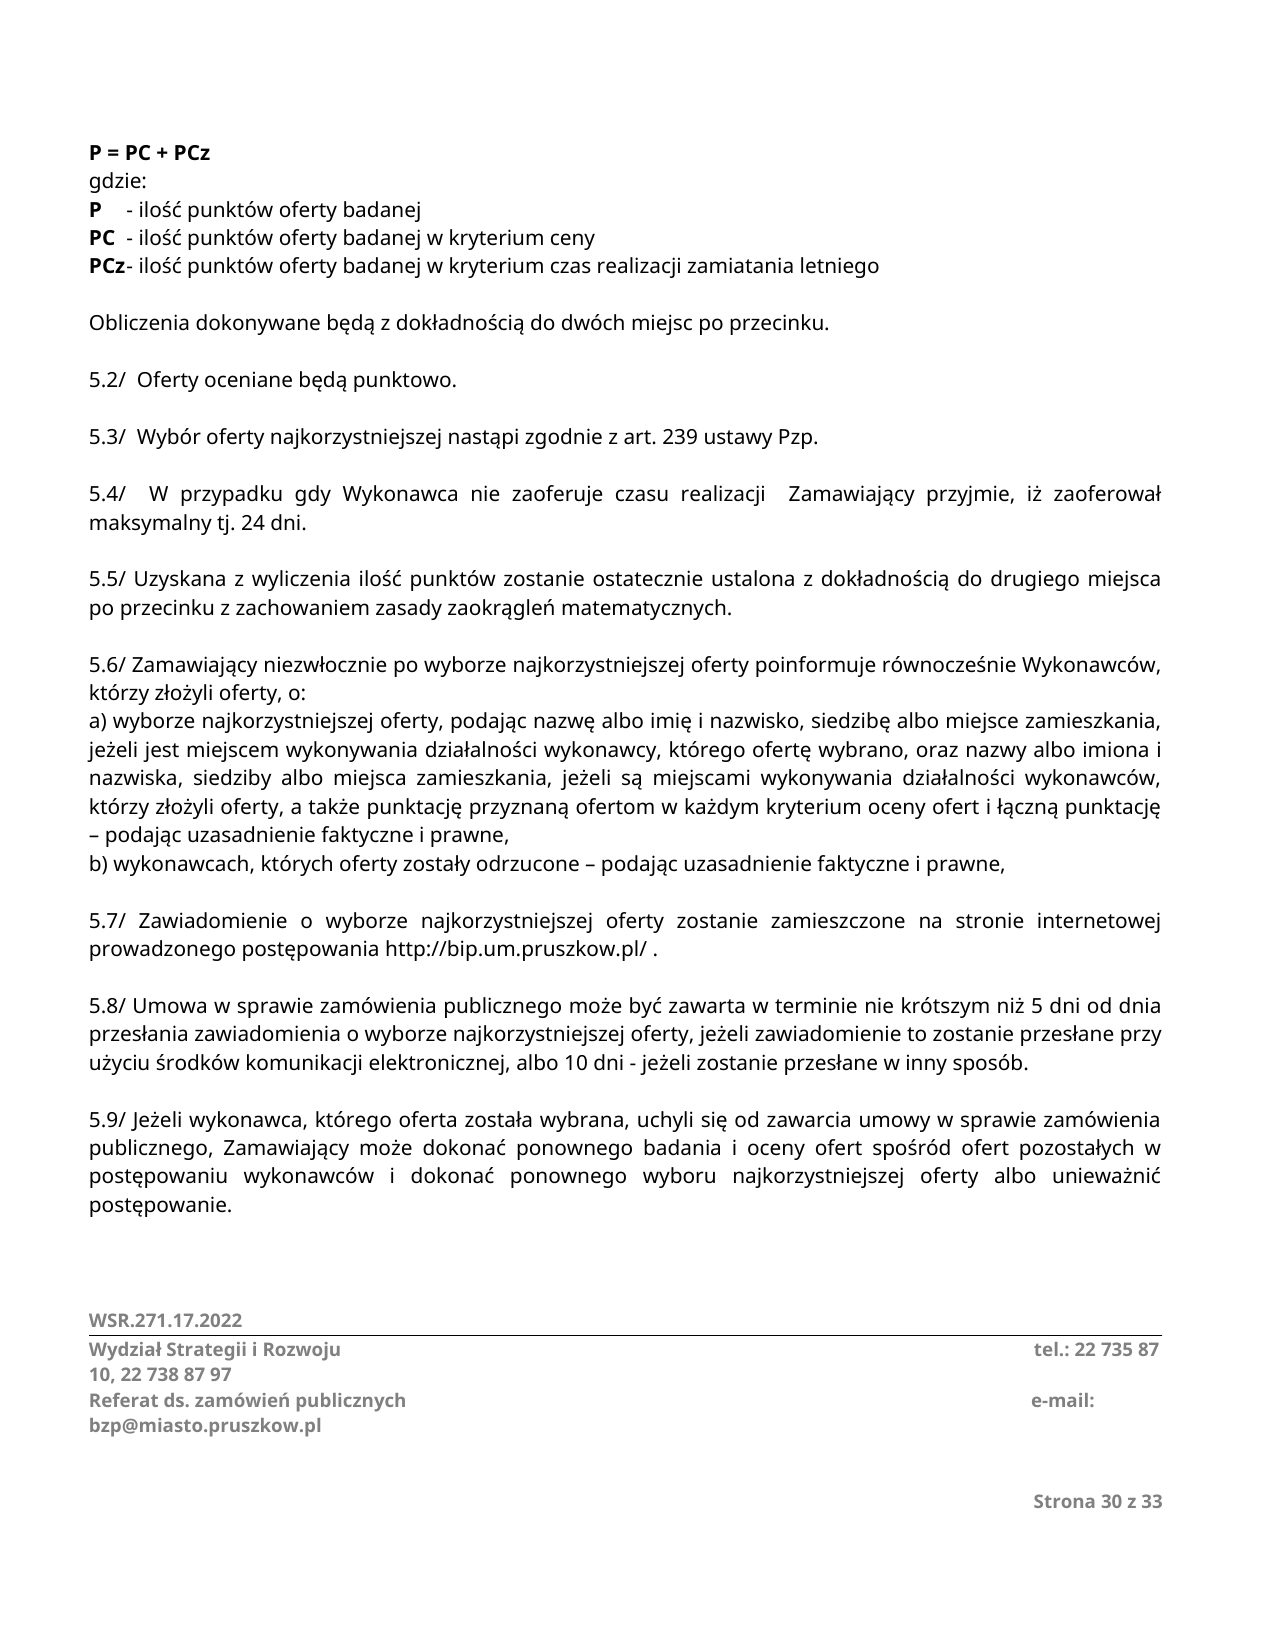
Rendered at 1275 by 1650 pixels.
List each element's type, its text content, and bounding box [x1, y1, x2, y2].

text 5.8/ Umowa w sprawie zamówienia publicznego może być zawarta w terminie nie krótszym niż 5 dni od dnia przesłania zawiadomienia o wyborze najkorzystniejszej oferty, jeżeli zawiadomienie to zostanie przesłane przy użyciu środków komunikacji elektronicznej, albo 10 dni - jeżeli zostanie przesłane w inny sposób. [89, 991, 1162, 1076]
text P = PC + PCz [89, 138, 1162, 166]
text a) wyborze najkorzystniejszej oferty, podając nazwę albo imię i nazwisko, siedzibę albo miejsce zamieszkania, jeżeli jest miejscem wykonywania działalności wykonawcy, którego ofertę wybrano, oraz nazwy albo imiona i nazwiska, siedziby albo miejsca zamieszkania, jeżeli są miejscami wykonywania działalności wykonawców, którzy złożyli oferty, a także punktację przyznaną ofertom w każdym kryterium oceny ofert i łączną punktację – podając uzasadnienie faktyczne i prawne, [89, 707, 1162, 849]
text b) wykonawcach, których oferty zostały odrzucone – podając uzasadnienie faktyczne i prawne, [89, 849, 1162, 877]
text 5.5/ Uzyskana z wyliczenia ilość punktów zostanie ostatecznie ustalona z dokładnością do drugiego miejsca po przecinku z zachowaniem zasady zaokrągleń matematycznych. [89, 564, 1162, 621]
text 5.2/ Oferty oceniane będą punktowo. [89, 365, 1162, 394]
text gdzie: [89, 166, 1162, 195]
text PC - ilość punktów oferty badanej w kryterium ceny [89, 223, 1162, 252]
text 5.7/ Zawiadomienie o wyborze najkorzystniejszej oferty zostanie zamieszczone na stronie internetowej prowadzonego postępowania http://bip.um.pruszkow.pl/ . [89, 906, 1162, 963]
text 5.6/ Zamawiający niezwłocznie po wyborze najkorzystniejszej oferty poinformuje równocześnie Wykonawców, którzy złożyli oferty, o: [89, 650, 1162, 707]
text Obliczenia dokonywane będą z dokładnością do dwóch miejsc po przecinku. [89, 308, 1162, 337]
text 5.4/ W przypadku gdy Wykonawca nie zaoferuje czasu realizacji Zamawiający przyjmie, iż zaoferował maksymalny tj. 24 dni. [89, 479, 1162, 536]
text 5.3/ Wybór oferty najkorzystniejszej nastąpi zgodnie z art. 239 ustawy Pzp. [89, 422, 1162, 451]
text P - ilość punktów oferty badanej [89, 195, 1162, 223]
text PCz - ilość punktów oferty badanej w kryterium czas realizacji zamiatania letniego [89, 252, 1162, 280]
text 5.9/ Jeżeli wykonawca, którego oferta została wybrana, uchyli się od zawarcia umowy w sprawie zamówienia publicznego, Zamawiający może dokonać ponownego badania i oceny ofert spośród ofert pozostałych w postępowaniu wykonawców i dokonać ponownego wyboru najkorzystniejszej oferty albo unieważnić postępowanie. [89, 1105, 1162, 1218]
